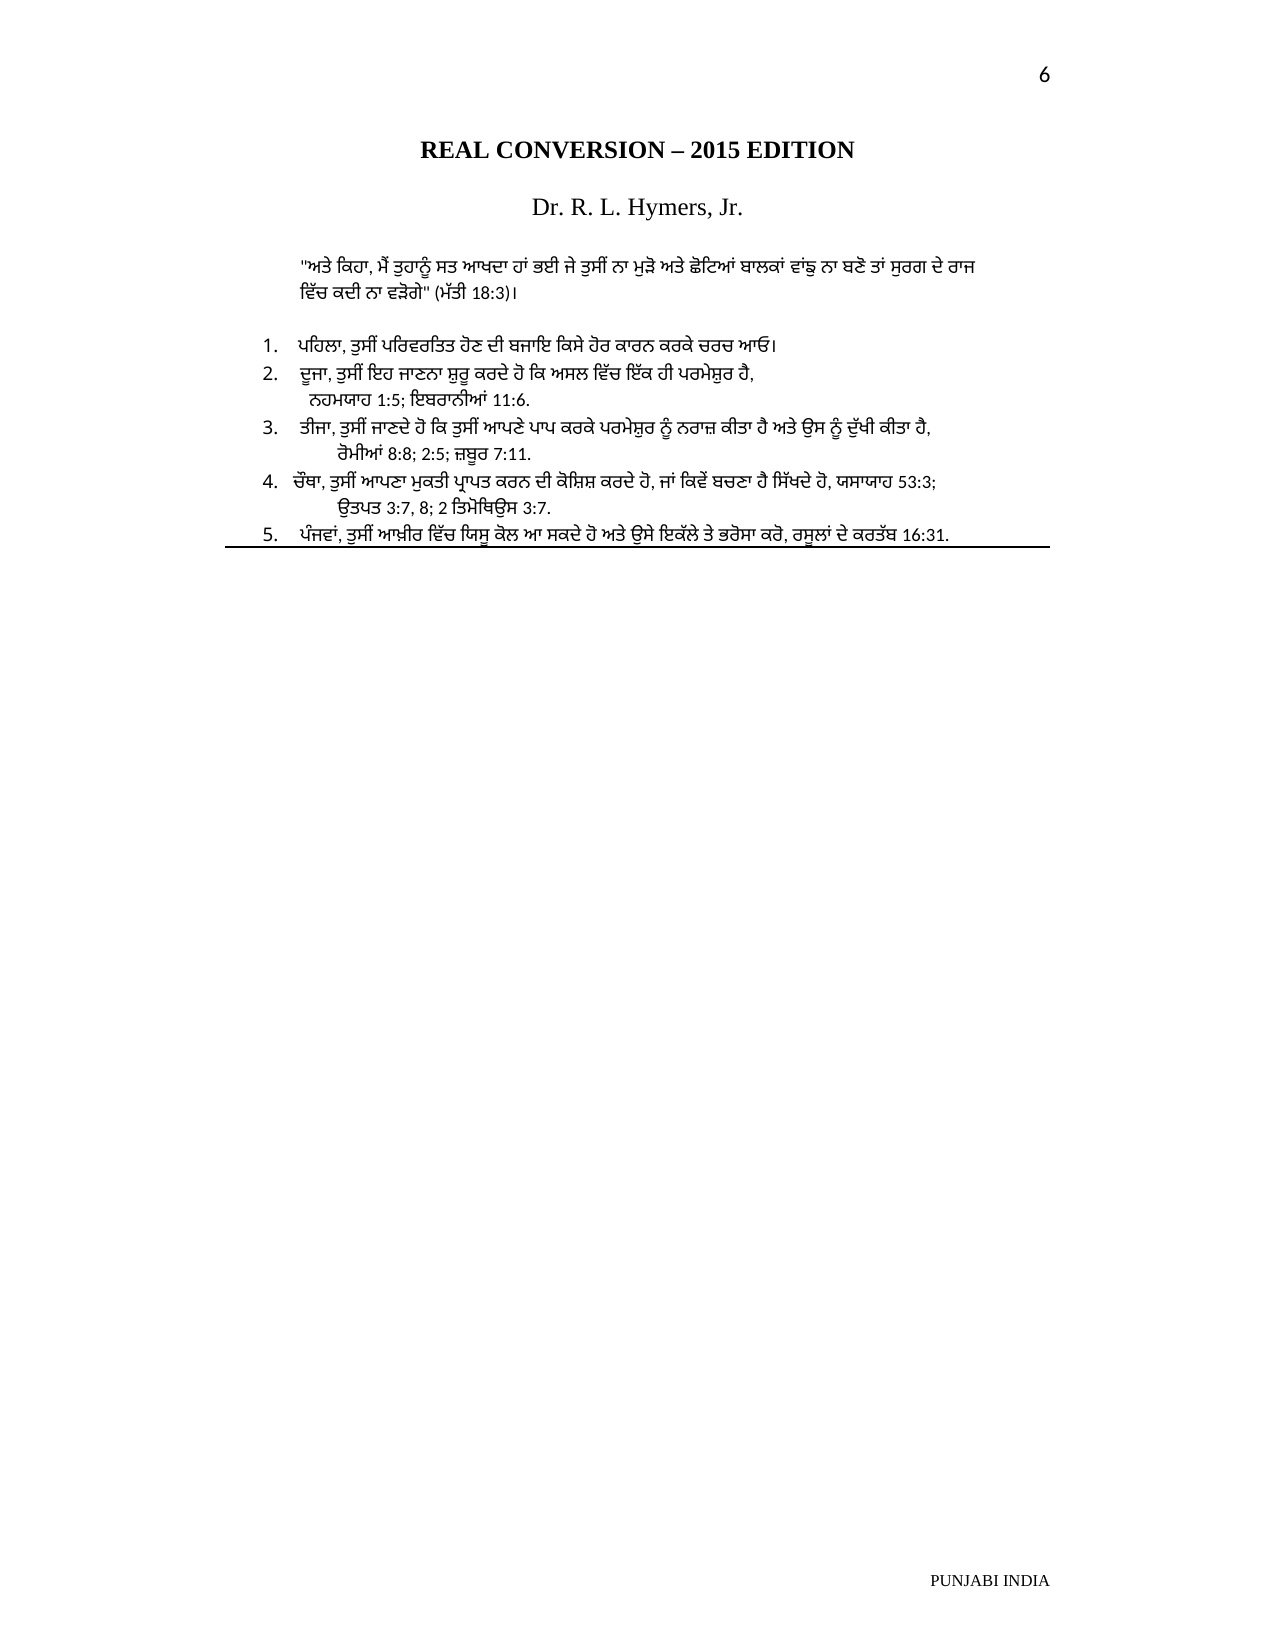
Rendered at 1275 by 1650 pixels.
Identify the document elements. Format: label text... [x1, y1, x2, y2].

text 3. ਤੀਜਾ, ਤੁਸੀਂ ਜਾਣਦੇ ਹੋ ਕਿ ਤੁਸੀਂ ਆਪਣੇ ਪਾਪ ਕਰਕੇ ਪਰਮੇਸ਼ੁਰ ਨੂੰ ਨਰਾਜ਼ ਕੀਤਾ ਹੈ ਅਤੇ ਉਸ ਨੂੰ ਦੁੱਖੀ ਕੀਤਾ ਹੈ, ਰੋਮੀਆਂ 8:8; 2:5; ਜ਼ਬੂਰ 7:11. [262, 414, 975, 468]
title Dr. R. L. Hymers, Jr. [225, 192, 1050, 221]
text 4. ਚੌਥਾ, ਤੁਸੀਂ ਆਪਣਾ ਮੁਕਤੀ ਪ੍ਰਾਪਤ ਕਰਨ ਦੀ ਕੋਸ਼ਿਸ਼ ਕਰਦੇ ਹੋ, ਜਾਂ ਕਿਵੇਂ ਬਚਣਾ ਹੈ ਸਿੱਖਦੇ ਹੋ, ਯਸਾਯਾਹ 53:3; ਉਤਪਤ 3:7, 8; 2 ਤਿਮੋਥਿਉਸ 3:7. [262, 468, 975, 522]
text "ਅਤੇ ਕਿਹਾ, ਮੈਂ ਤੁਹਾਨੂੰ ਸਤ ਆਖਦਾ ਹਾਂ ਭਈ ਜੇ ਤੁਸੀਂ ਨਾ ਮੁੜੋ ਅਤੇ ਛੋਟਿਆਂ ਬਾਲਕਾਂ ਵਾਂਙੁ ਨਾ ਬਣੋ ਤਾਂ ਸੁਰਗ ਦੇ ਰਾਜ ਵਿੱਚ ਕਦੀ ਨਾ ਵੜੋਗੇ" (ਮੱਤੀ 18:3)। [289, 221, 975, 307]
text 1. ਪਹਿਲਾ, ਤੁਸੀਂ ਪਰਿਵਰਤਿਤ ਹੋਣ ਦੀ ਬਜਾਇ ਕਿਸੇ ਹੋਰ ਕਾਰਨ ਕਰਕੇ ਚਰਚ ਆਓ। [262, 333, 975, 361]
text ਨਹਮਯਾਹ 1:5; ਇਬਰਾਨੀਆਂ 11:6. [262, 388, 975, 414]
text 5. ਪੰਜਵਾਂ, ਤੁਸੀਂ ਆਖ਼ੀਰ ਵਿੱਚ ਯਿਸੂ ਕੋਲ ਆ ਸਕਦੇ ਹੋ ਅਤੇ ਉਸੇ ਇਕੱਲੇ ਤੇ ਭਰੋਸਾ ਕਰੋ, ਰਸੂਲਾਂ ਦੇ ਕਰਤੱਬ 16:31. [262, 522, 975, 546]
text REAL CONVERSION – 2015 EDITION [225, 135, 1050, 164]
text 2. ਦੂਜਾ, ਤੁਸੀਂ ਇਹ ਜਾਣਨਾ ਸ਼ੁਰੂ ਕਰਦੇ ਹੋ ਕਿ ਅਸਲ ਵਿੱਚ ਇੱਕ ਹੀ ਪਰਮੇਸ਼ੁਰ ਹੈ, [262, 361, 975, 388]
